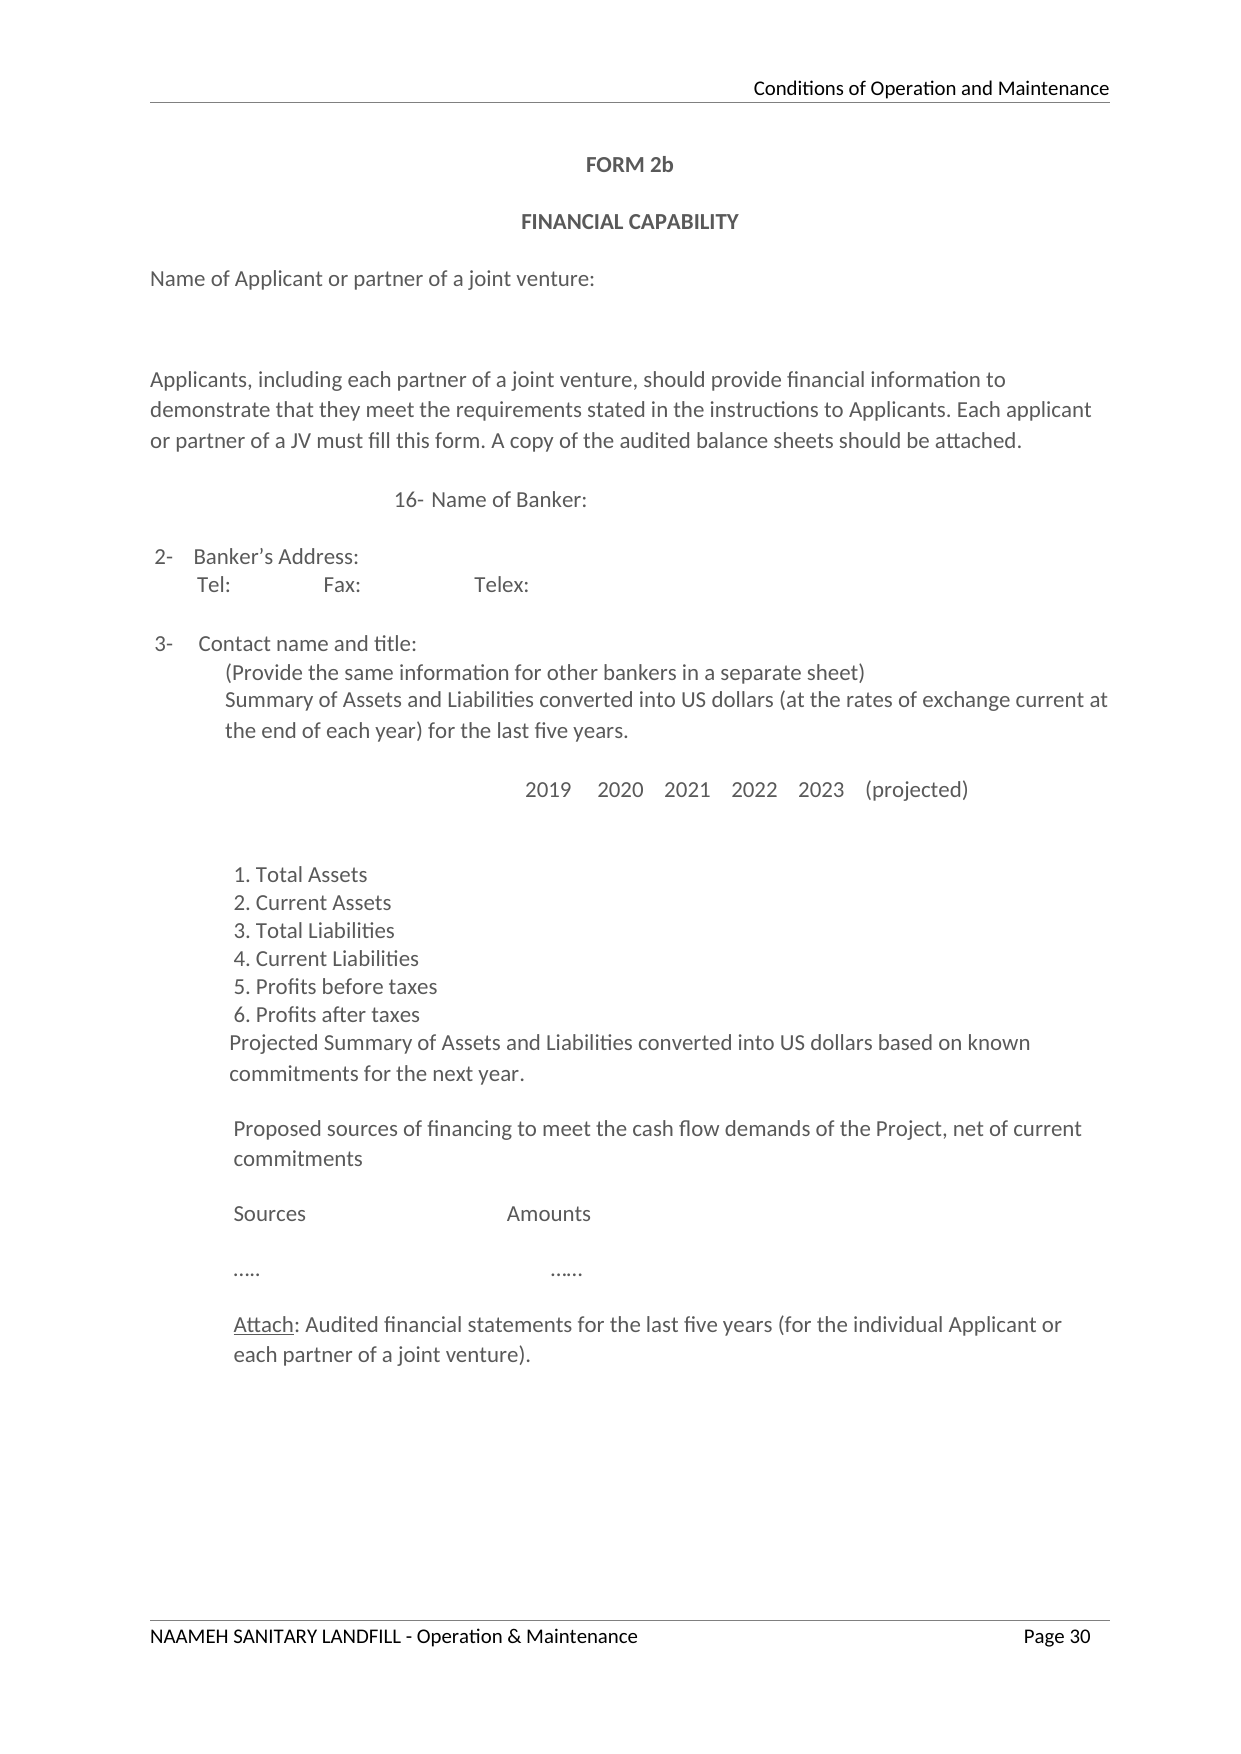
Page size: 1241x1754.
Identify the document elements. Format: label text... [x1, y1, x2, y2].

text FORM 2b [150, 150, 1110, 178]
text (Provide the same information for other bankers in a separate sheet) [225, 658, 1110, 686]
text 1. Total Assets [233, 860, 1110, 888]
text 4. Current Liabilities [233, 944, 1110, 972]
text FINANCIAL CAPABILITY [150, 207, 1110, 235]
text 5. Profits before taxes [233, 972, 1110, 1001]
text Name of Applicant or partner of a joint venture: [150, 264, 1110, 292]
text Proposed sources of financing to meet the cash flow demands of the Project, net of current commitments [233, 1114, 1110, 1172]
text 6. Profits after taxes [233, 1001, 1110, 1028]
text Sources Amounts [233, 1199, 1110, 1227]
text 3- Contact name and title: [154, 629, 1110, 658]
list Name of Banker: [394, 485, 1110, 513]
text Projected Summary of Assets and Liabilities converted into US dollars based on known commitments for the next year. [229, 1028, 1110, 1087]
text 3. Total Liabilities [233, 916, 1110, 944]
text 2019 2020 2021 2022 2023 (projected) [512, 775, 1110, 803]
text Summary of Assets and Liabilities converted into US dollars (at the rates of exchange current at the end of each year) for the last five years. [225, 686, 1110, 744]
text Tel: Fax: Telex: [197, 570, 1110, 598]
text 2- Banker’s Address: [154, 542, 1110, 570]
text Applicants, including each partner of a joint venture, should provide financial information to demonstrate that they meet the requirements stated in the instructions to Applicants. Each applicant or partner of a JV must fill this form. A copy of the audited balance sheets should be attached. [150, 365, 1110, 454]
text ….. …… [233, 1254, 1110, 1283]
text Attach: Audited financial statements for the last five years (for the individual Applicant or each partner of a joint venture). [233, 1310, 1110, 1368]
text 2. Current Assets [233, 888, 1110, 916]
